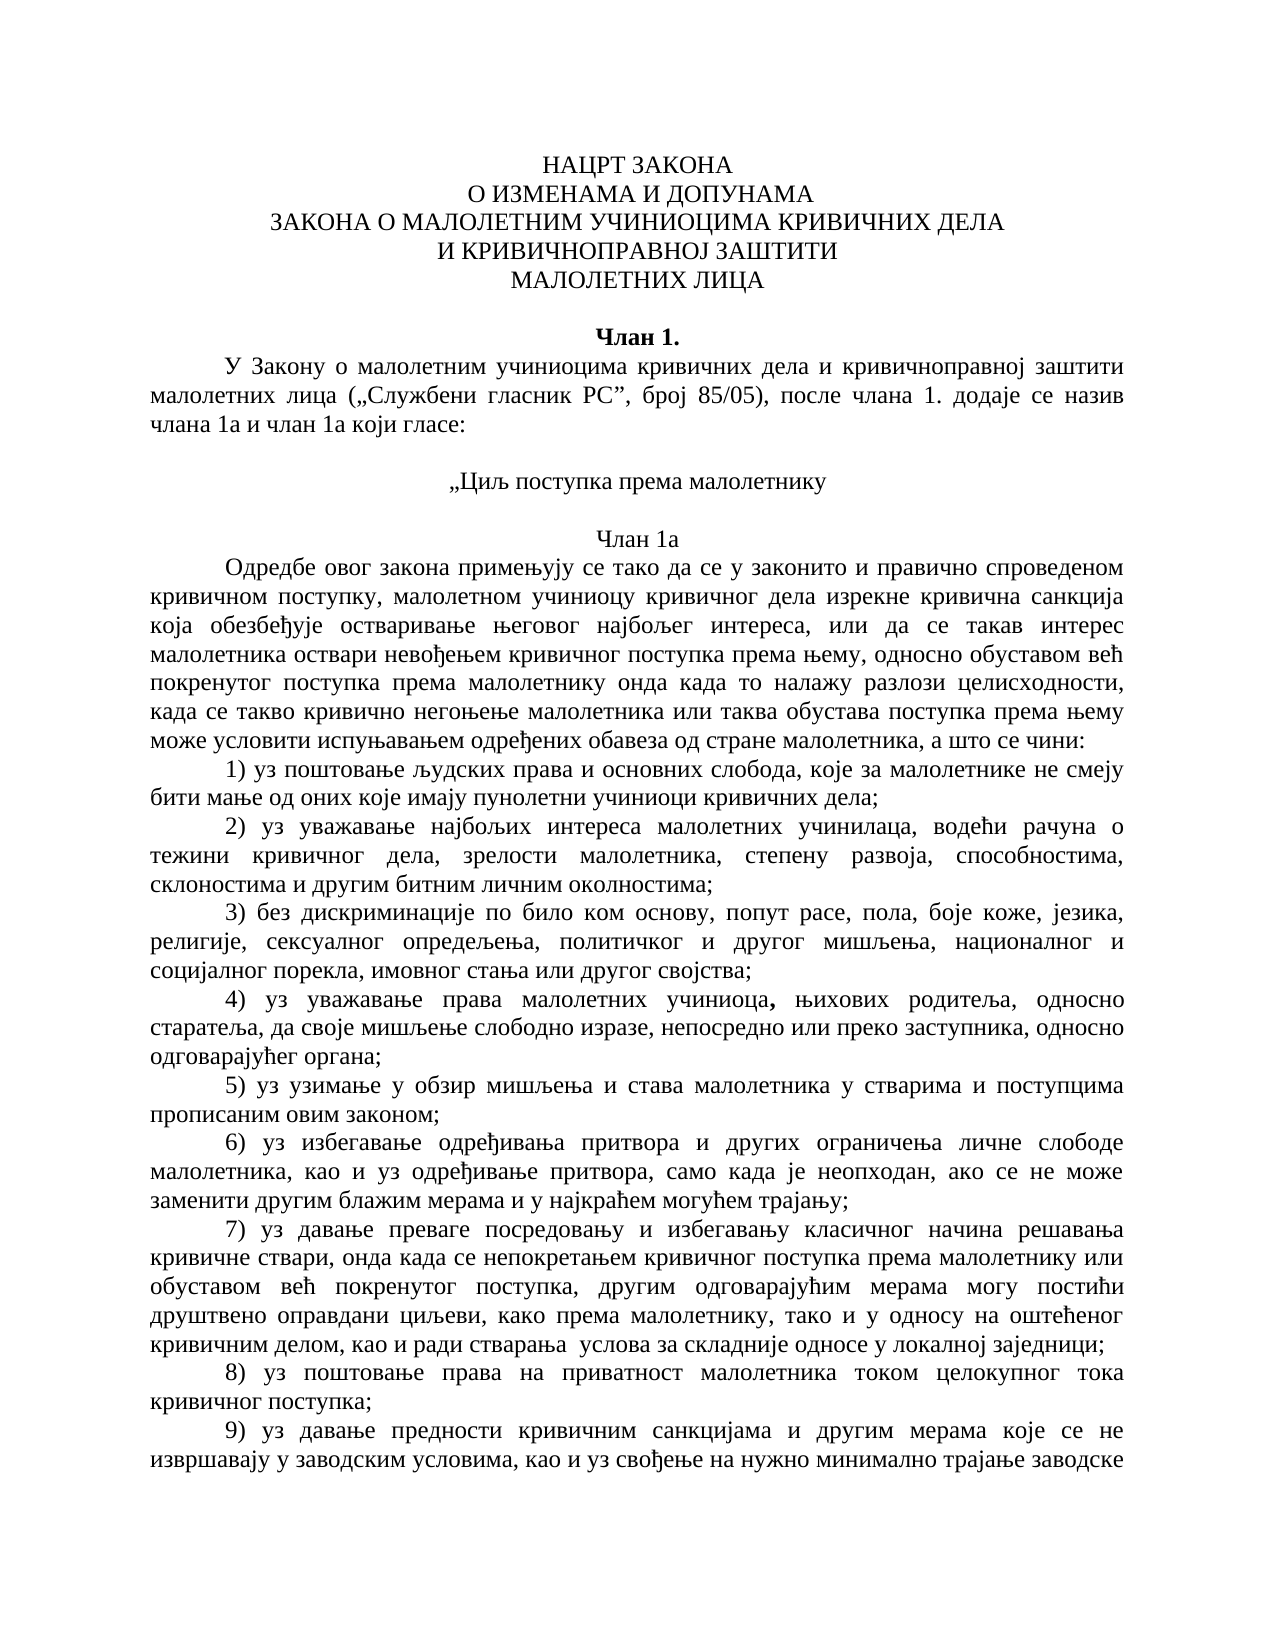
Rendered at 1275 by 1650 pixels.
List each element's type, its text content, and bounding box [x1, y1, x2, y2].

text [150, 1415, 1125, 1472]
text „Циљ поступка према малолетнику [150, 466, 1125, 495]
text Oдредбе овог закона примењују се тако да се у законито и правично спроведеном кривичном поступку, малолетном учиниоцу кривичног дела изрекне кривична санкција која обезбеђује остваривање његовог најбољег интереса, или да се такав интерес малолетника оствари невођењем кривичног поступка према њему, односно обуставом већ покренутог поступка према малолетнику онда када то налажу разлози целисходности, када се такво кривично негоњење малолетника или таква обустава поступка према њему може условити испуњавањем одређених обавеза од стране малолетника, а што се чини: [150, 552, 1125, 754]
text 5) уз узимање у обзир мишљења и става малолетника у стварима и поступцима прописаним овим законом; [150, 1070, 1125, 1127]
text Члан 1а [150, 524, 1125, 552]
text 8) уз поштовање права на приватност малолетника током целокупног тока кривичног поступка; [150, 1357, 1125, 1415]
text Члан 1. [150, 322, 1125, 351]
text 3) без дискриминације по било ком основу, попут расе, пола, боје коже, језика, религије, сексуалног опредељења, политичког и другог мишљења, националног и социјалног порекла, имовног стања или другог својства; [150, 897, 1125, 984]
text 6) уз избегавање одређивања притвора и других ограничења личне слободе малолетника, као и уз одређивање притвора, само када је неопходан, ако се не може заменити другим блажим мерама и у најкраћем могућем трајању; [150, 1127, 1125, 1214]
text О ИЗМЕНАМА И ДОПУНАМА [150, 179, 1125, 207]
text У Закону о малолетним учиниоцима кривичних дела и кривичноправној заштити малолетних лица („Службени гласник РС”, број 85/05), после члана 1. додаје се назив члана 1а и члан 1а који гласе: [150, 351, 1125, 437]
text И КРИВИЧНОПРАВНОЈ ЗАШТИТИ [150, 236, 1125, 265]
text 2) уз уважавање најбољих интереса малолетних учинилаца, водећи рачуна о тежини кривичног дела, зрелости малолетника, степену развоја, способностима, склоностима и другим битним личним околностима; [150, 811, 1125, 897]
text НАЦРТ ЗАКОНА [150, 150, 1125, 179]
text МАЛОЛЕТНИХ ЛИЦА [150, 265, 1125, 294]
text 4) уз уважавање права малолетних учиниоца, њихових родитеља, односно старатеља, да своје мишљење слободно изразе, непосредно или преко заступника, односно одговарајућег органа; [150, 984, 1125, 1070]
text ЗАКОНА О МАЛОЛЕТНИМ УЧИНИОЦИМА КРИВИЧНИХ ДЕЛА [150, 207, 1125, 236]
text 1) уз поштовање људских права и основних слобода, које за малолетнике не смеју бити мање од оних које имају пунолетни учиниоци кривичних дела; [150, 754, 1125, 811]
text 7) уз давање преваге посредовању и избегавању класичног начина решавања кривичне ствари, онда када се непокретањем кривичног поступка према малолетнику или обуставом већ покренутог поступка, другим одговарајућим мерама могу постићи друштвено оправдани циљеви, како према малолетнику, тако и у односу на оштећеног кривичним делом, као и ради стварања услова за складније односе у локалној заједници; [150, 1214, 1125, 1357]
